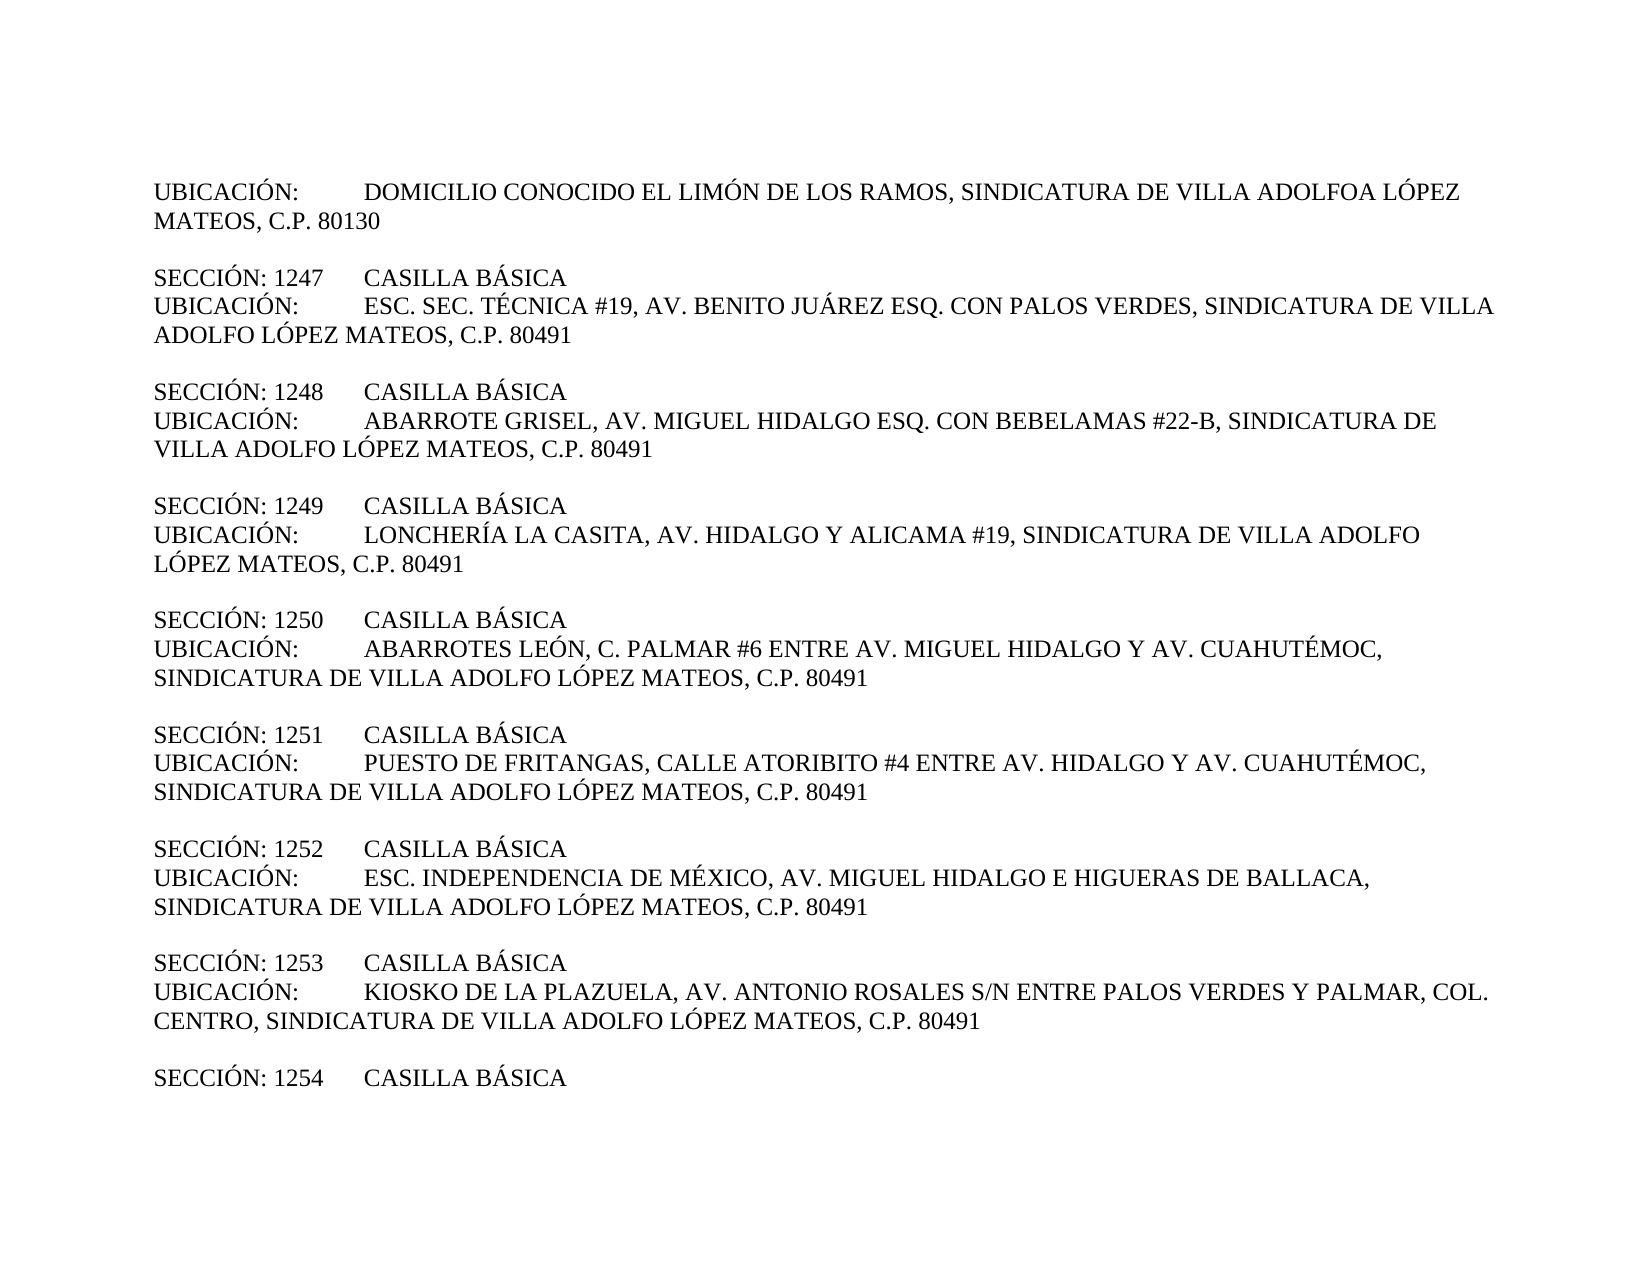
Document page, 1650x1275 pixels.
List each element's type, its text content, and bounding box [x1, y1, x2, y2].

text SECCIÓN: 1250 CASILLA BÁSICA [153, 606, 1502, 634]
text SECCIÓN: 1247 CASILLA BÁSICA [153, 263, 1502, 291]
text SECCIÓN: 1253 CASILLA BÁSICA [153, 948, 1502, 977]
text SECCIÓN: 1249 CASILLA BÁSICA [153, 491, 1502, 520]
text UBICACIÓN: ABARROTE GRISEL, AV. MIGUEL HIDALGO ESQ. CON BEBELAMAS #22-B, SINDICATURA DE VILLA ADOLFO LÓPEZ MATEOS, C.P. 80491 [153, 406, 1502, 463]
text SECCIÓN: 1251 CASILLA BÁSICA [153, 720, 1502, 748]
text UBICACIÓN: PUESTO DE FRITANGAS, CALLE ATORIBITO #4 ENTRE AV. HIDALGO Y AV. CUAHUTÉMOC, SINDICATURA DE VILLA ADOLFO LÓPEZ MATEOS, C.P. 80491 [153, 748, 1502, 806]
text UBICACIÓN: ESC. INDEPENDENCIA DE MÉXICO, AV. MIGUEL HIDALGO E HIGUERAS DE BALLACA, SINDICATURA DE VILLA ADOLFO LÓPEZ MATEOS, C.P. 80491 [153, 863, 1502, 920]
text UBICACIÓN: ABARROTES LEÓN, C. PALMAR #6 ENTRE AV. MIGUEL HIDALGO Y AV. CUAHUTÉMOC, SINDICATURA DE VILLA ADOLFO LÓPEZ MATEOS, C.P. 80491 [153, 634, 1502, 692]
text UBICACIÓN: DOMICILIO CONOCIDO EL LIMÓN DE LOS RAMOS, SINDICATURA DE VILLA ADOLFOA LÓPEZ MATEOS, C.P. 80130 [153, 177, 1502, 235]
text UBICACIÓN: ESC. SEC. TÉCNICA #19, AV. BENITO JUÁREZ ESQ. CON PALOS VERDES, SINDICATURA DE VILLA ADOLFO LÓPEZ MATEOS, C.P. 80491 [153, 291, 1502, 349]
text SECCIÓN: 1254 CASILLA BÁSICA [153, 1063, 1502, 1091]
text SECCIÓN: 1252 CASILLA BÁSICA [153, 834, 1502, 863]
text SECCIÓN: 1248 CASILLA BÁSICA [153, 377, 1502, 406]
text UBICACIÓN: LONCHERÍA LA CASITA, AV. HIDALGO Y ALICAMA #19, SINDICATURA DE VILLA ADOLFO LÓPEZ MATEOS, C.P. 80491 [153, 520, 1502, 577]
text UBICACIÓN: KIOSKO DE LA PLAZUELA, AV. ANTONIO ROSALES S/N ENTRE PALOS VERDES Y PALMAR, COL. CENTRO, SINDICATURA DE VILLA ADOLFO LÓPEZ MATEOS, C.P. 80491 [153, 977, 1502, 1034]
